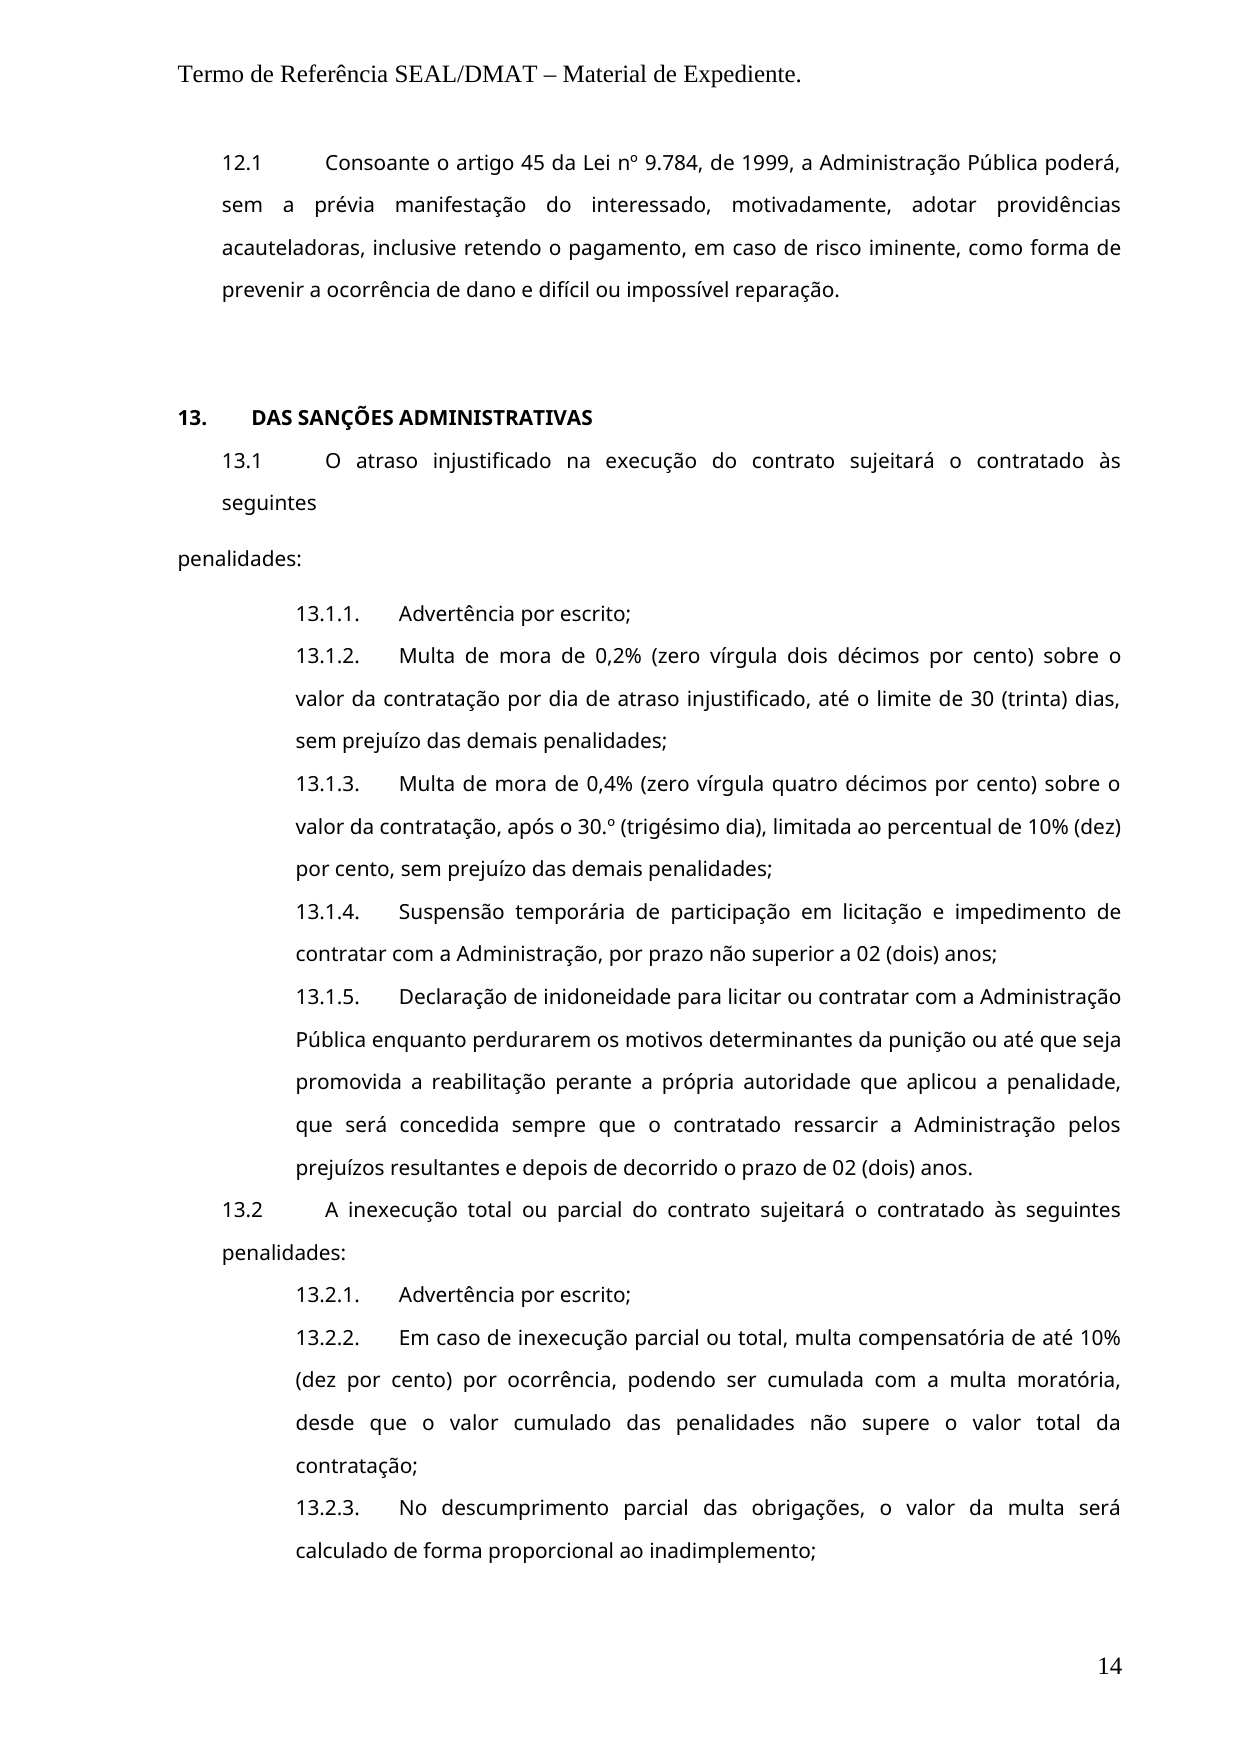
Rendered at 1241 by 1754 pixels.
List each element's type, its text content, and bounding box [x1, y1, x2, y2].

list Suspensão temporária de participação em licitação e impedimento de contratar com a Administração, por prazo não superior a 02 (dois) anos; [295, 897, 1122, 968]
list Multa de mora de 0,2% (zero vírgula dois décimos por cento) sobre o valor da contratação por dia de atraso injustificado, até o limite de 30 (trinta) dias, sem prejuízo das demais penalidades; [295, 641, 1122, 755]
list DAS SANÇÕES ADMINISTRATIVAS [177, 403, 1122, 432]
list Declaração de inidoneidade para licitar ou contratar com a Administração Pública enquanto perdurarem os motivos determinantes da punição ou até que seja promovida a reabilitação perante a própria autoridade que aplicou a penalidade, que será concedida sempre que o contratado ressarcir a Administração pelos prejuízos resultantes e depois de decorrido o prazo de 02 (dois) anos. [295, 982, 1122, 1181]
list Advertência por escrito; [295, 1280, 1122, 1309]
text penalidades: [177, 544, 1122, 572]
list Advertência por escrito; [295, 599, 1122, 627]
list Em caso de inexecução parcial ou total, multa compensatória de até 10% (dez por cento) por ocorrência, podendo ser cumulada com a multa moratória, desde que o valor cumulado das penalidades não supere o valor total da contratação; [295, 1323, 1122, 1479]
list O atraso injustificado na execução do contrato sujeitará o contratado às seguintes [222, 446, 1122, 517]
list No descumprimento parcial das obrigações, o valor da multa será calculado de forma proporcional ao inadimplemento; [295, 1493, 1122, 1564]
list Multa de mora de 0,4% (zero vírgula quatro décimos por cento) sobre o valor da contratação, após o 30.º (trigésimo dia), limitada ao percentual de 10% (dez) por cento, sem prejuízo das demais penalidades; [295, 769, 1122, 883]
list Consoante o artigo 45 da Lei nº 9.784, de 1999, a Administração Pública poderá, sem a prévia manifestação do interessado, motivadamente, adotar providências acauteladoras, inclusive retendo o pagamento, em caso de risco iminente, como forma de prevenir a ocorrência de dano e difícil ou impossível reparação. [222, 148, 1122, 304]
list A inexecução total ou parcial do contrato sujeitará o contratado às seguintes penalidades: [222, 1195, 1122, 1266]
